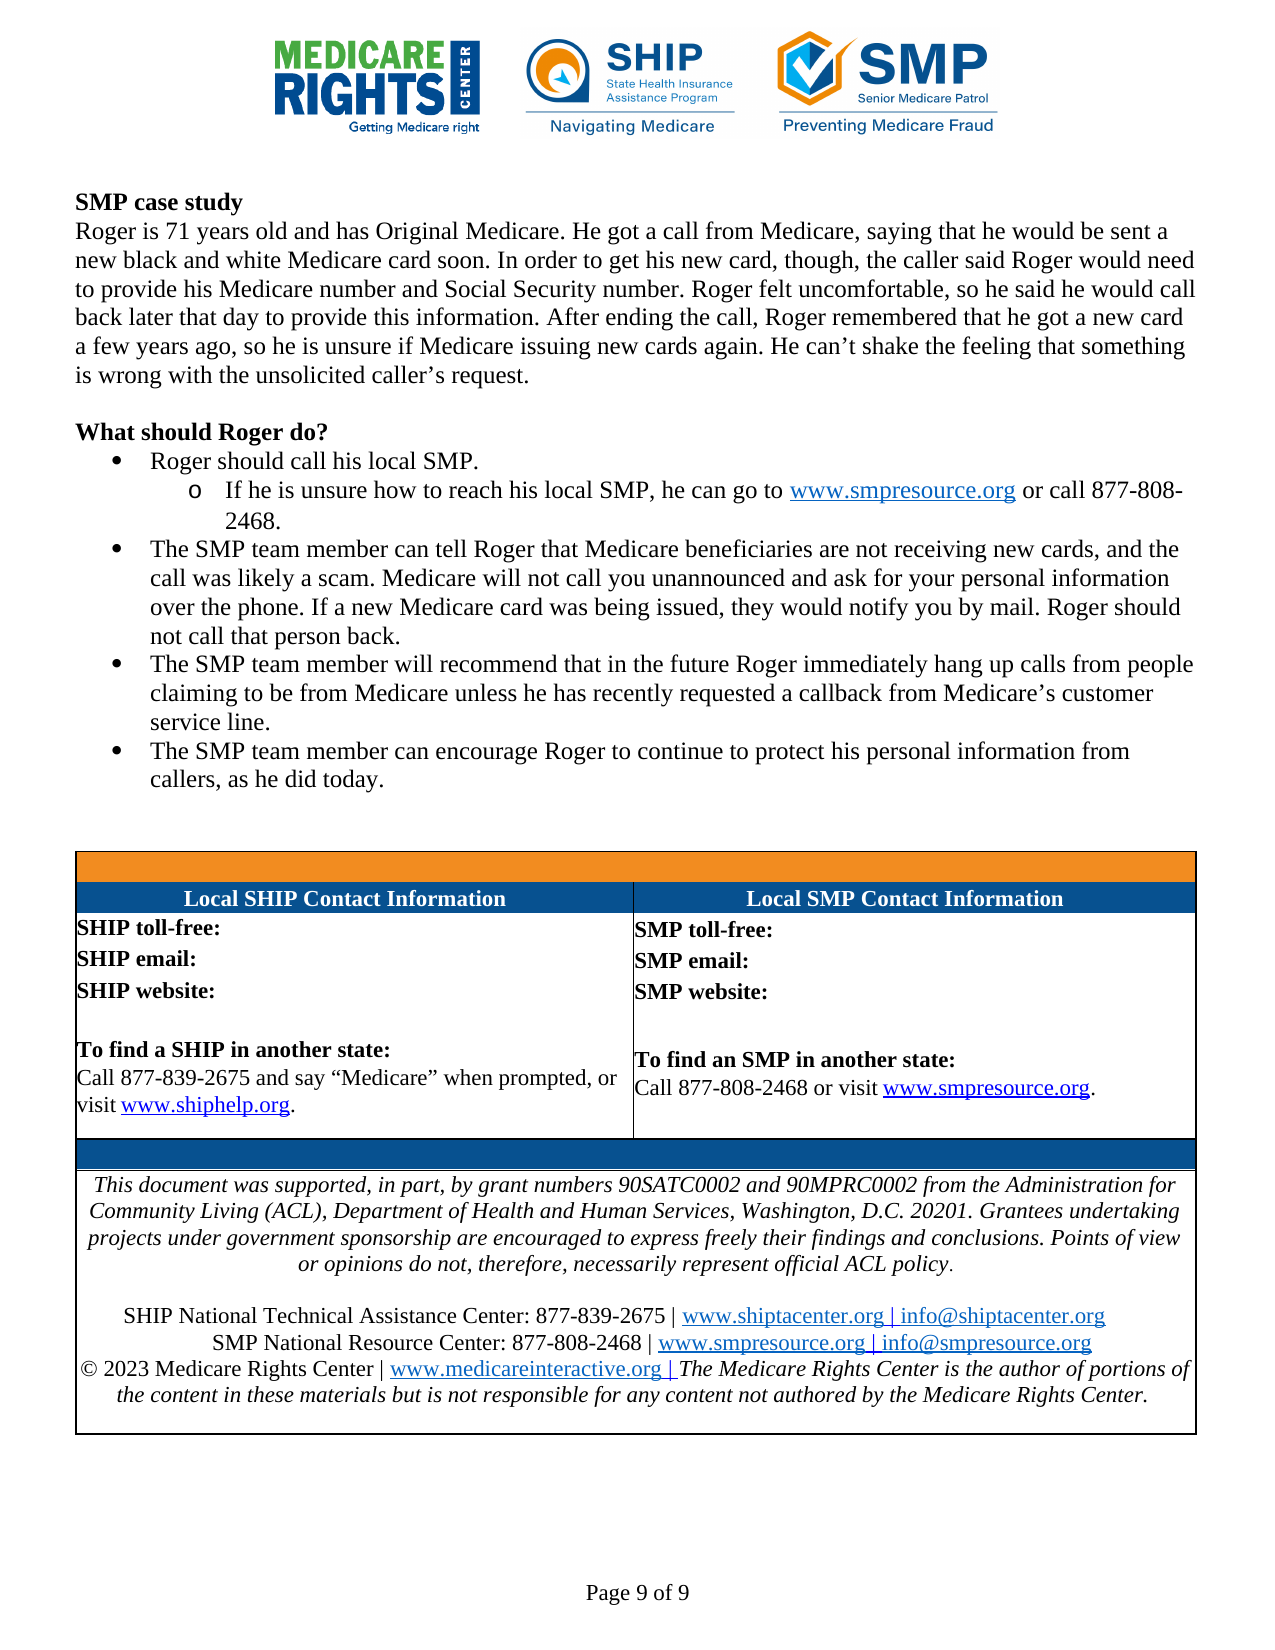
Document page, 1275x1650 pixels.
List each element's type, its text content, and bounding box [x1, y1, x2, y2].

text SMP case study [75, 187, 1200, 216]
list The SMP team member can encourage Roger to continue to protect his personal information from callers, as he did today. [112, 736, 1200, 793]
table_cell ​To find a SHIP in another state: ​Call 877-839-2675 and say “Medicare” when prompted, or visit www.shiphelp.org. [77, 1007, 633, 1138]
table_cell ​SMP email: [634, 945, 1195, 976]
list Roger should call his local SMP. [112, 446, 1200, 475]
list The SMP team member will recommend that in the future Roger immediately hang up calls from people claiming to be from Medicare unless he has recently requested a callback from Medicare’s customer service line. [112, 649, 1200, 736]
table_cell ​Local SMP Contact Information [634, 882, 1195, 913]
table_cell ​SMP toll-free: [634, 913, 1195, 944]
table_cell ​SMP website: [634, 976, 1195, 1007]
table_cell ​To find an SMP in another state: ​Call 877-808-2468 or visit www.smpresource.org. [634, 1007, 1195, 1138]
list If he is unsure how to reach his local SMP, he can go to www.smpresource.org or call 877-808-2468. [187, 475, 1200, 534]
picture [275, 40, 480, 134]
table_cell ​SHIP email: [77, 945, 633, 976]
picture [520, 27, 1000, 139]
text What should Roger do? [75, 417, 1200, 446]
table_cell ​SHIP website: [77, 976, 633, 1007]
table_header ​ [77, 852, 1195, 882]
table_cell This document was supported, in part, by grant numbers 90SATC0002 and 90MPRC0002 from the Administration for Community Living (ACL), Department of Health and Human Services, Washington, D.C. 20201. Grantees undertaking projects under government sponsorship are encouraged to express freely their findings and conclusions. Points of view or opinions do not, therefore, necessarily represent official ACL policy. SHIP National Technical Assistance Center: 877-839-2675 | www.shiptacenter.org | info@shiptacenter.org SMP National Resource Center: 877-808-2468 | www.smpresource.org | info@smpresource.org © 2023 Medicare Rights Center | www.medicareinteractive.org | The Medicare Rights Center is the author of portions of the content in these materials but is not responsible for any content not authored by the Medicare Rights Center. [77, 1171, 1195, 1433]
table_cell ​Local SHIP Contact Information [77, 882, 633, 913]
table_cell ​SHIP toll-free: [77, 913, 633, 944]
table_cell ​ [77, 1140, 1195, 1169]
text Roger is 71 years old and has Original Medicare. He got a call from Medicare, saying that he would be sent a new black and white Medicare card soon. In order to get his new card, though, the caller said Roger would need to provide his Medicare number and Social Security number. Roger felt uncomfortable, so he said he would call back later that day to provide this information. After ending the call, Roger remembered that he got a new card a few years ago, so he is unsure if Medicare issuing new cards again. He can’t shake the feeling that something is wrong with the unsolicited caller’s request. [75, 216, 1200, 389]
list The SMP team member can tell Roger that Medicare beneficiaries are not receiving new cards, and the call was likely a scam. Medicare will not call you unannounced and ask for your personal information over the phone. If a new Medicare card was being issued, they would notify you by mail. Roger should not call that person back. [112, 534, 1200, 649]
